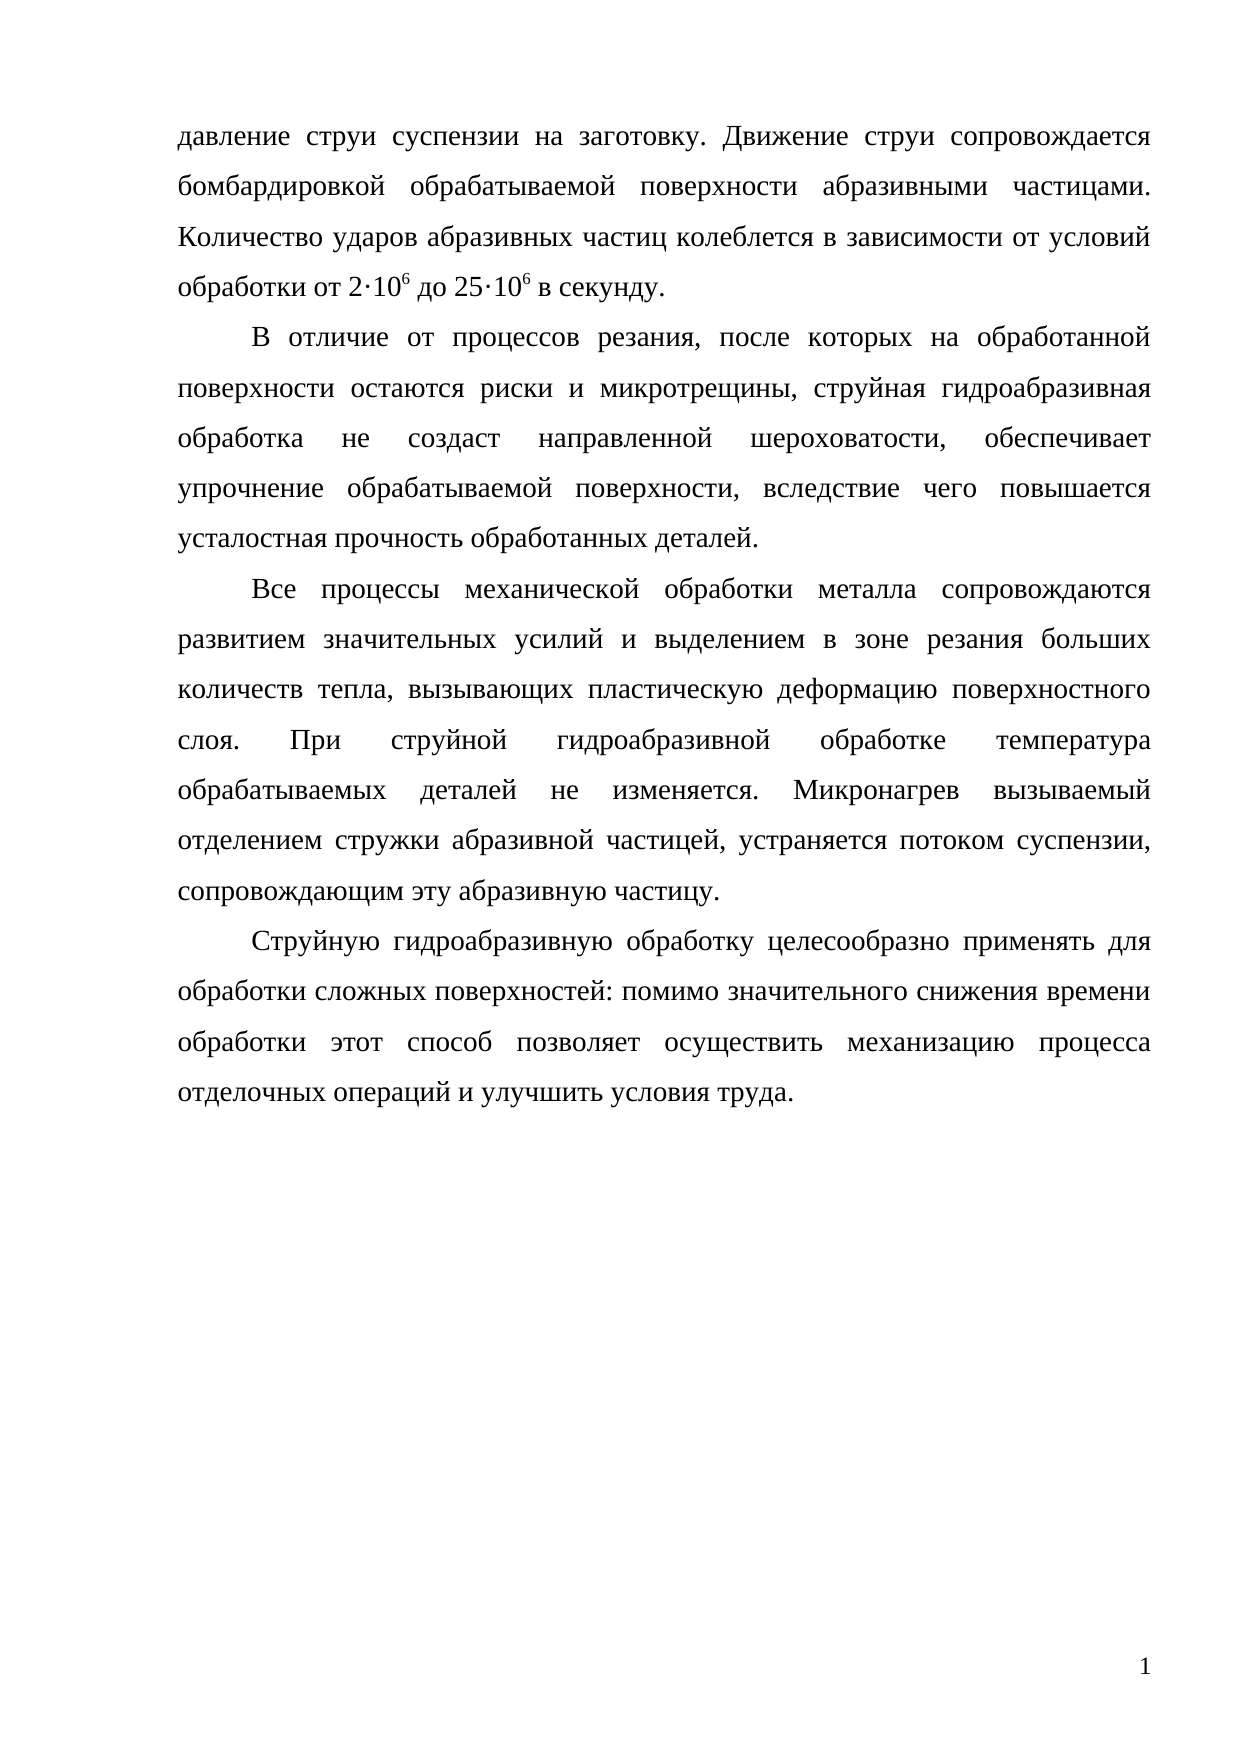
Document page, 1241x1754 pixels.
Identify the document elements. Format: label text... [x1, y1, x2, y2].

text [177, 118, 1152, 303]
text Все процессы механической обработки металла сопровождаются развитием значительных усилий и выделением в зоне резания больших количеств тепла, вызывающих пластическую деформацию поверхностного слоя. При струйной гидроабразивной обработке температура обрабатываемых деталей не изменяется. Микронагрев вызываемый отделением стружки абразивной частицей, устраняется потоком суспензии, сопровождающим эту абразивную частицу. [177, 571, 1152, 906]
text В отличие от процессов резания, после которых на обработанной поверхности остаются риски и микротрещины, струйная гидроабразивная обработка не создаст направленной шероховатости, обеспечивает упрочнение обрабатываемой поверхности, вследствие чего повышается усталостная прочность обработанных деталей. [177, 319, 1152, 554]
text Струйную гидроабразивную обработку целесообразно применять для обработки сложных поверхностей: помимо значительного снижения времени обработки этот способ позволяет осуществить механизацию процесса отделочных операций и улучшить условия труда. [177, 923, 1152, 1108]
